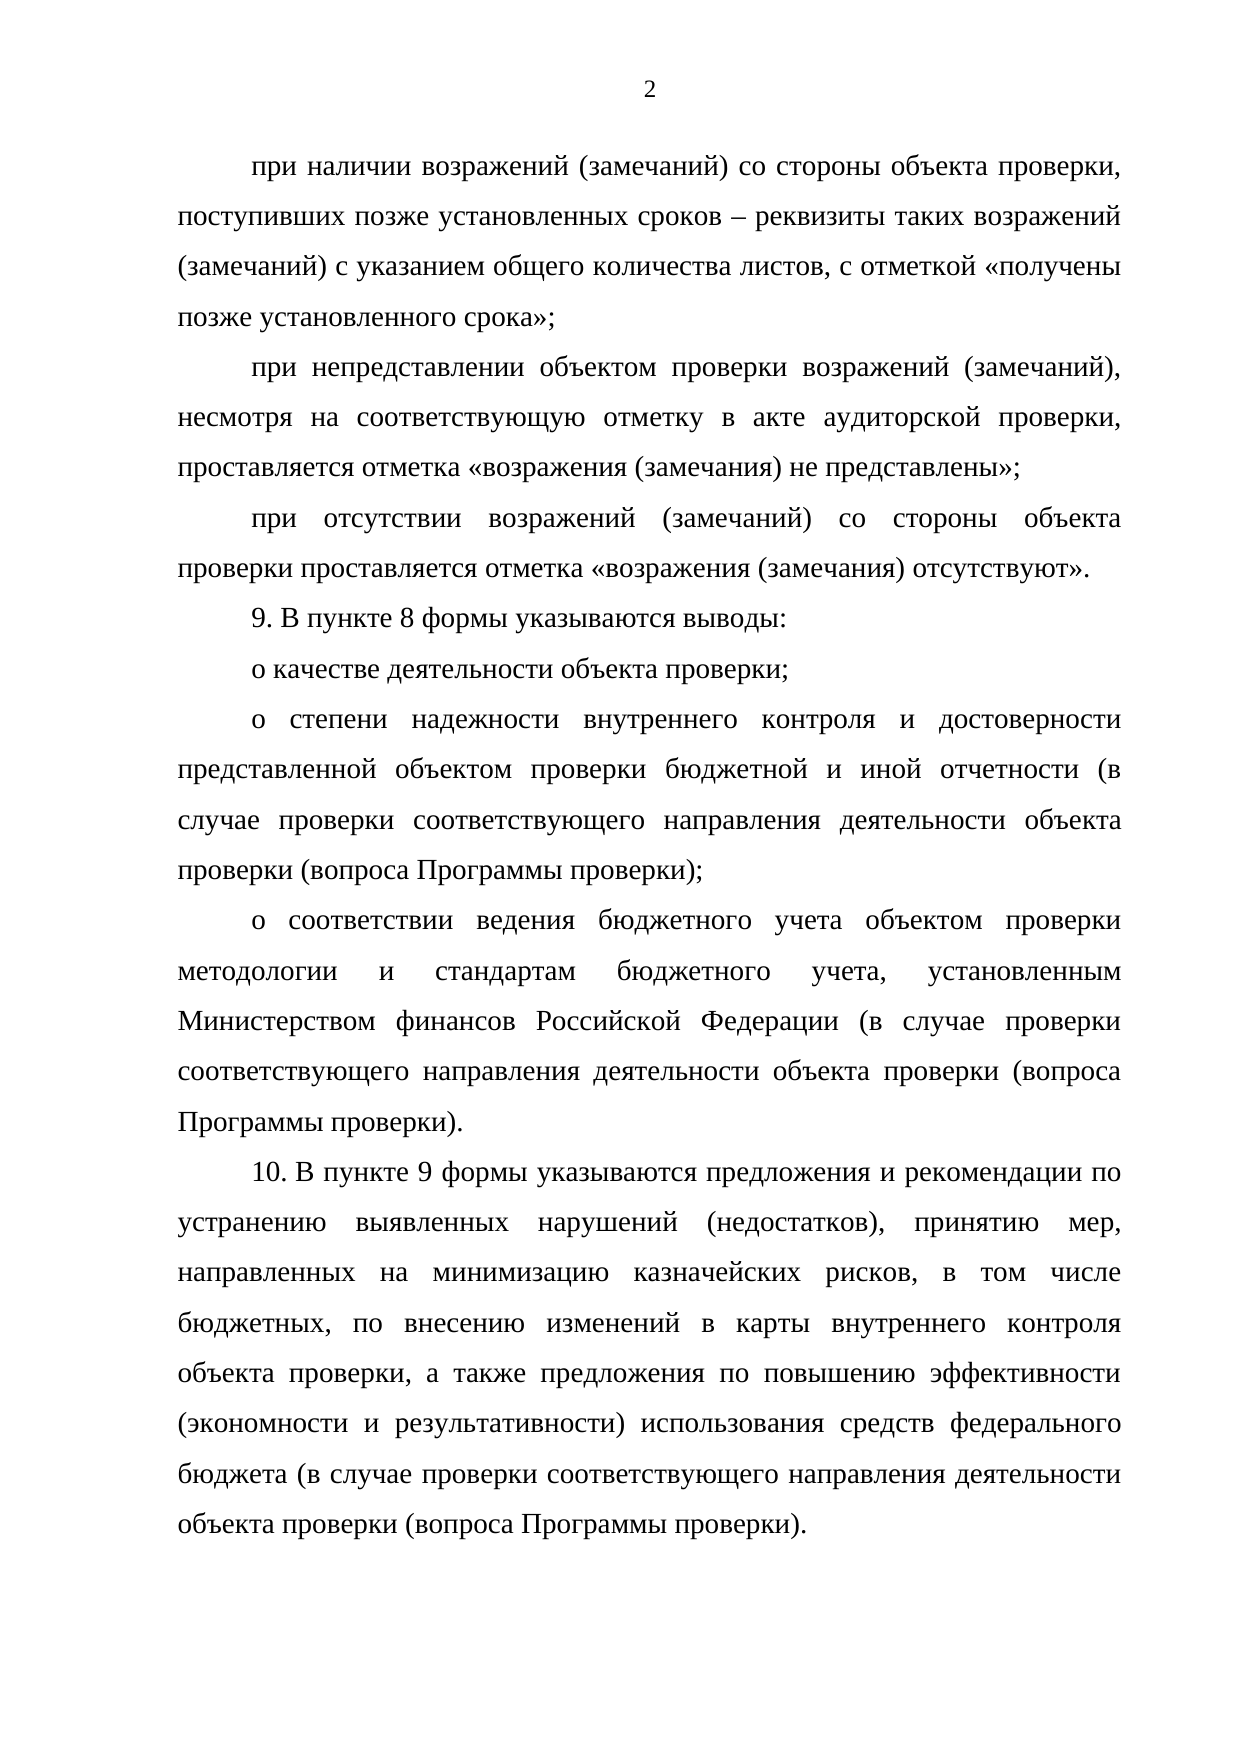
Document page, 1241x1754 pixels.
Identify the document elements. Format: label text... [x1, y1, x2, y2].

text 9. В пункте 8 формы указываются выводы: [177, 601, 1122, 634]
text при непредставлении объектом проверки возражений (замечаний), несмотря на соответствующую отметку в акте аудиторской проверки, проставляется отметка «возражения (замечания) не представлены»; [177, 349, 1122, 483]
text при отсутствии возражений (замечаний) со стороны объекта проверки проставляется отметка «возражения (замечания) отсутствуют». [177, 500, 1122, 584]
text при наличии возражений (замечаний) со стороны объекта проверки, поступивших позже установленных сроков – реквизиты таких возражений (замечаний) с указанием общего количества листов, с отметкой «получены позже установленного срока»; [177, 148, 1122, 332]
text 10. В пункте 9 формы указываются предложения и рекомендации по устранению выявленных нарушений (недостатков), принятию мер, направленных на минимизацию казначейских рисков, в том числе бюджетных, по внесению изменений в карты внутреннего контроля объекта проверки, а также предложения по повышению эффективности (экономности и результативности) использования средств федерального бюджета (в случае проверки соответствующего направления деятельности объекта проверки (вопроса Программы проверки). [177, 1154, 1122, 1540]
text о соответствии ведения бюджетного учета объектом проверки методологии и стандартам бюджетного учета, установленным Министерством финансов Российской Федерации (в случае проверки соответствующего направления деятельности объекта проверки (вопроса Программы проверки). [177, 902, 1122, 1137]
text о качестве деятельности объекта проверки; [177, 651, 1122, 684]
text о степени надежности внутреннего контроля и достоверности представленной объектом проверки бюджетной и иной отчетности (в случае проверки соответствующего направления деятельности объекта проверки (вопроса Программы проверки); [177, 701, 1122, 886]
